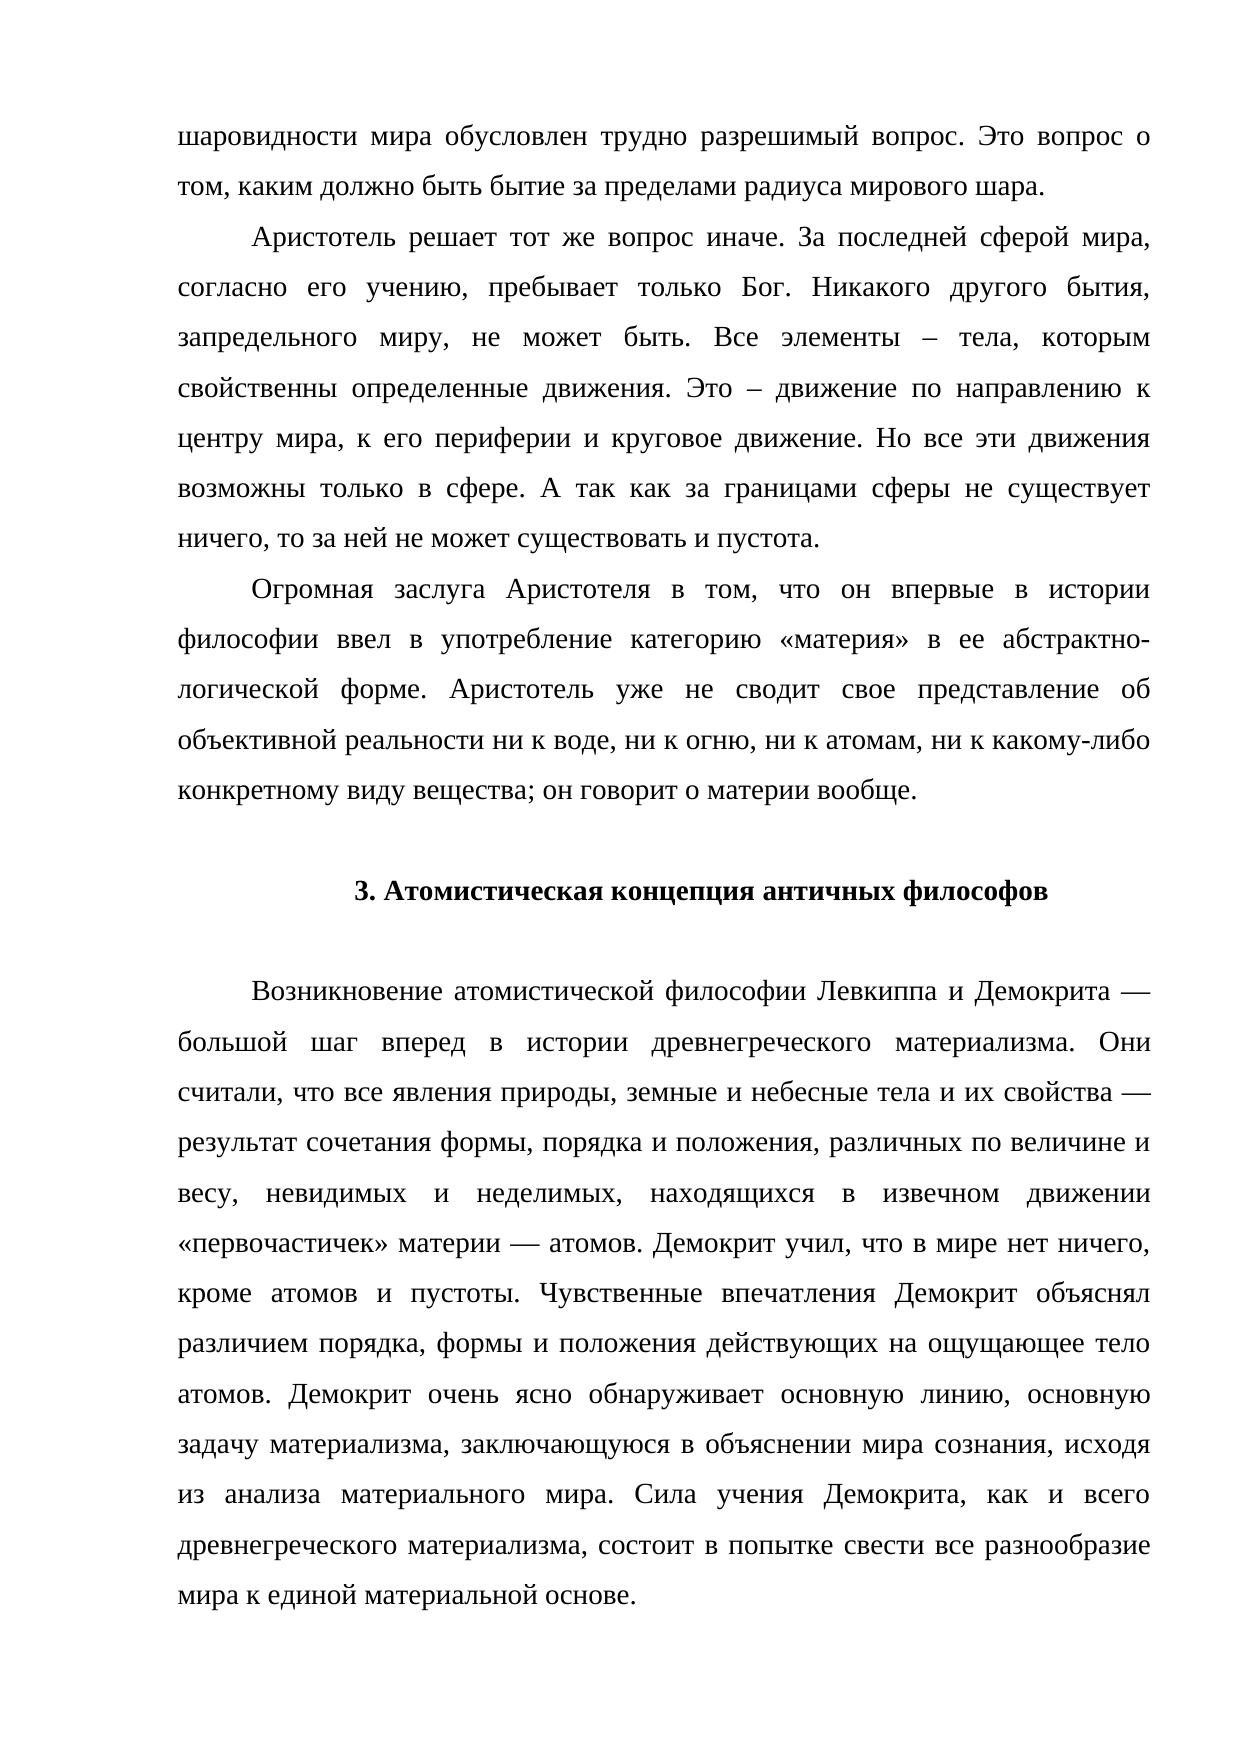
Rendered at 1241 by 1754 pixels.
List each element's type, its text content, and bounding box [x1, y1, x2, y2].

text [177, 118, 1152, 202]
text 3. Атомистическая концепция античных философов [177, 873, 1152, 906]
text Огромная заслуга Аристотеля в том, что он впервые в истории философии ввел в употребление категорию «материя» в ее абстрактно-логической форме. Аристотель уже не сводит свое представление об объективной реальности ни к воде, ни к огню, ни к атомам, ни к какому-либо конкретному виду вещества; он говорит о материи вообще. [177, 571, 1152, 806]
text Аристотель решает тот же вопрос иначе. За последней сферой мира, согласно его учению, пребывает только Бог. Никакого другого бытия, запредельного миру, не может быть. Все элементы – тела, которым свойственны определенные движения. Это – движение по направлению к центру мира, к его периферии и круговое движение. Но все эти движения возможны только в сфере. А так как за границами сферы не существует ничего, то за ней не может существовать и пустота. [177, 219, 1152, 554]
text Возникновение атомистической философии Левкиппа и Демокрита — большой шаг вперед в истории древнегреческого материализма. Они считали, что все явления природы, земные и небесные тела и их свойства — результат сочетания формы, порядка и положения, различных по величине и весу, невидимых и неделимых, находящихся в извечном движении «первочастичек» материи — атомов. Демокрит учил, что в мире нет ничего, кроме атомов и пустоты. Чувственные впечатления Демокрит объяснял различием порядка, формы и положения действующих на ощущающее тело атомов. Демокрит очень ясно обнаруживает основную линию, основную задачу материализма, заключающуюся в объяснении мира сознания, исходя из анализа материального мира. Сила учения Демокрита, как и всего древнегреческого материализма, состоит в попытке свести все разнообразие мира к единой материальной основе. [177, 973, 1152, 1611]
